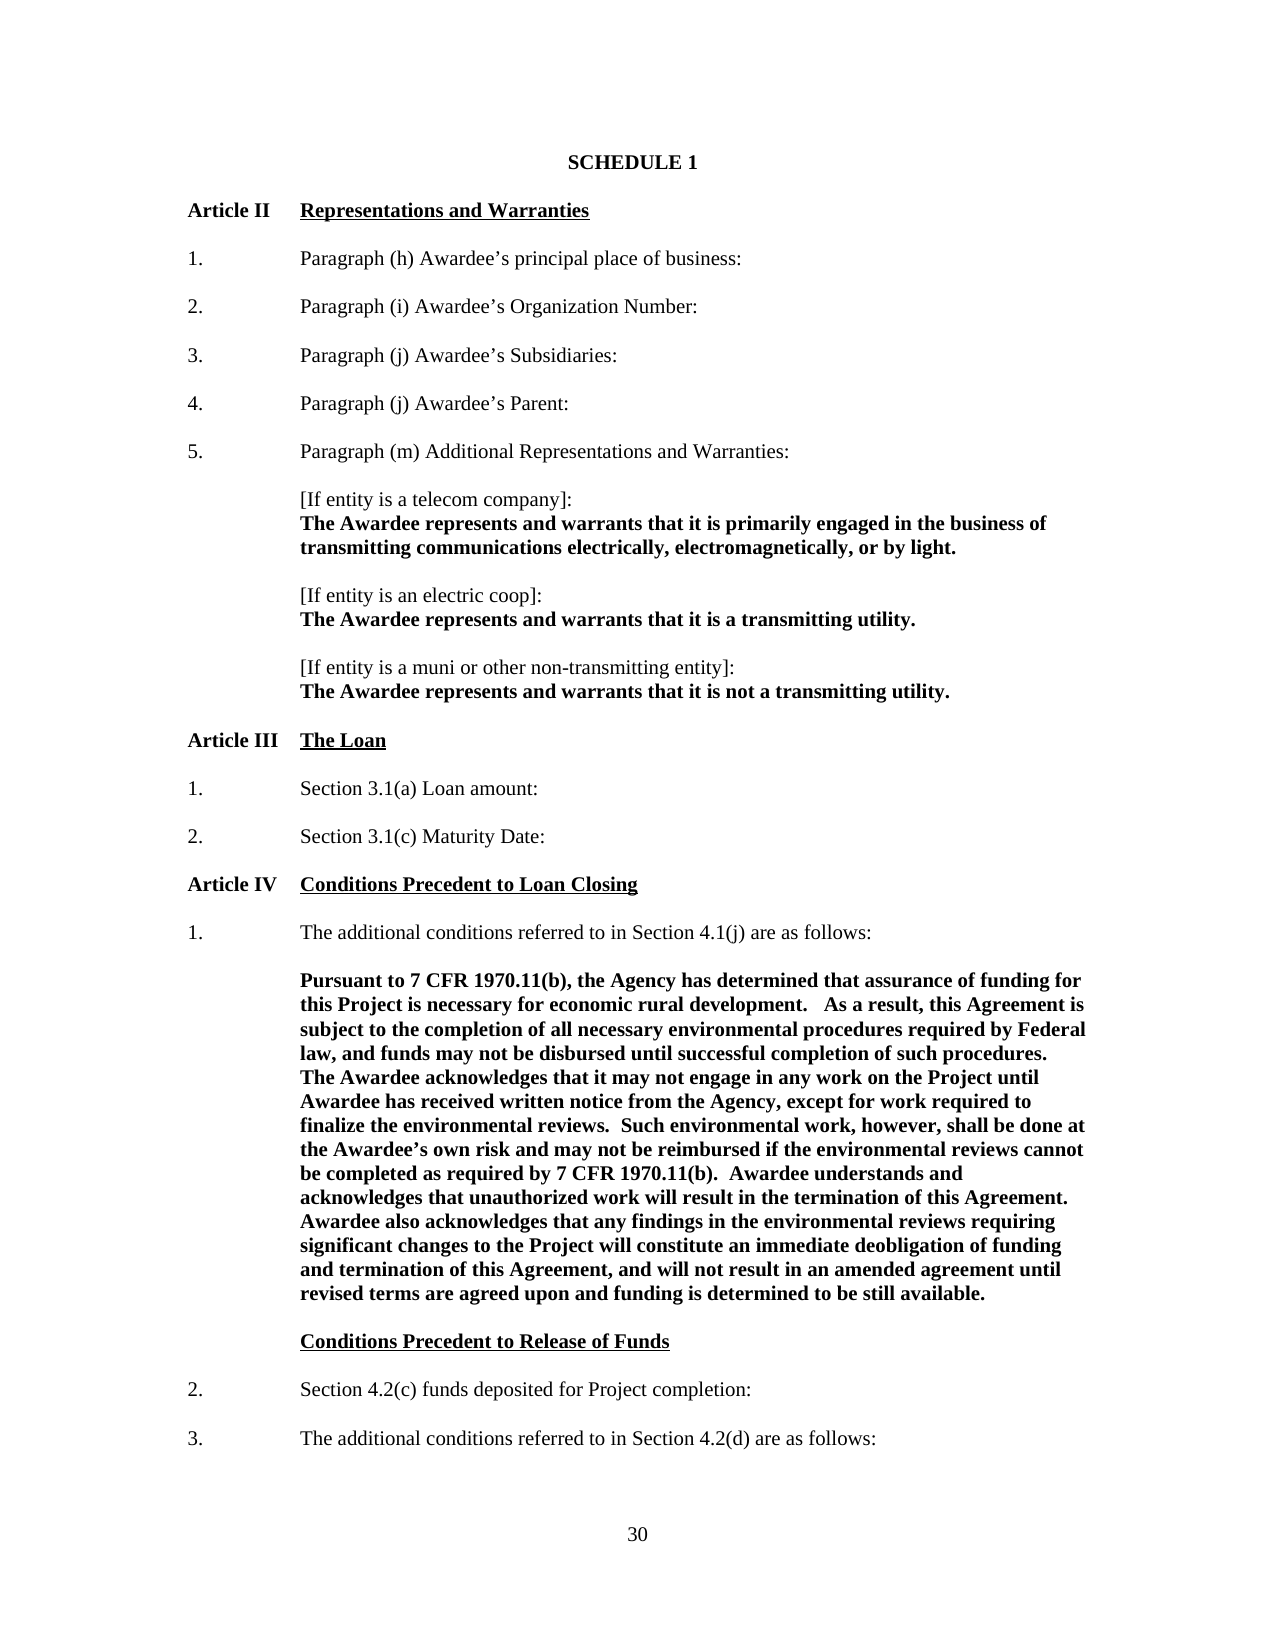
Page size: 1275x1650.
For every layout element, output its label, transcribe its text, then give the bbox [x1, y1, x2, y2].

text [If entity is a telecom company]: [187, 487, 1087, 511]
list 3. Paragraph (j) Awardee’s Subsidiaries: [187, 342, 1087, 367]
list Article II Representations and Warranties [187, 198, 1087, 222]
list Paragraph (h) Awardee’s principal place of business: [187, 246, 1087, 270]
text 1. Section 3.1(a) Loan amount: [187, 776, 1087, 800]
text The Awardee represents and warrants that it is primarily engaged in the business of transmitting communications electrically, electromagnetically, or by light. [300, 511, 1087, 559]
list Article III The Loan [187, 727, 1087, 752]
text Pursuant to 7 CFR 1970.11(b), the Agency has determined that assurance of funding for this Project is necessary for economic rural development. As a result, this Agreement is subject to the completion of all necessary environmental procedures required by Federal law, and funds may not be disbursed until successful completion of such procedures. The Awardee acknowledges that it may not engage in any work on the Project until Awardee has received written notice from the Agency, except for work required to finalize the environmental reviews. Such environmental work, however, shall be done at the Awardee’s own risk and may not be reimbursed if the environmental reviews cannot be completed as required by 7 CFR 1970.11(b). Awardee understands and acknowledges that unauthorized work will result in the termination of this Agreement. Awardee also acknowledges that any findings in the environmental reviews requiring significant changes to the Project will constitute an immediate deobligation of funding and termination of this Agreement, and will not result in an amended agreement until revised terms are agreed upon and funding is determined to be still available. [300, 968, 1087, 1305]
list 4. Paragraph (j) Awardee’s Parent: [187, 391, 1087, 415]
text The Awardee represents and warrants that it is not a transmitting utility. [187, 679, 1087, 703]
text [If entity is an electric coop]: [187, 583, 1087, 607]
list The additional conditions referred to in Section 4.1(j) are as follows: [187, 920, 1087, 944]
text [If entity is a muni or other non-transmitting entity]: [187, 655, 1087, 679]
list Article IV Conditions Precedent to Loan Closing [187, 872, 1087, 896]
list 3. The additional conditions referred to in Section 4.2(d) are as follows: [187, 1426, 1087, 1449]
list 2. Paragraph (i) Awardee’s Organization Number: [187, 294, 1087, 318]
list SCHEDULE 1 [19, 150, 1247, 174]
list 2. Section 4.2(c) funds deposited for Project completion: [187, 1377, 1087, 1401]
text 5. Paragraph (m) Additional Representations and Warranties: [187, 439, 1087, 463]
list Conditions Precedent to Release of Funds [187, 1329, 1087, 1353]
list 2. Section 3.1(c) Maturity Date: [187, 824, 1087, 848]
text The Awardee represents and warrants that it is a transmitting utility. [300, 607, 1087, 631]
